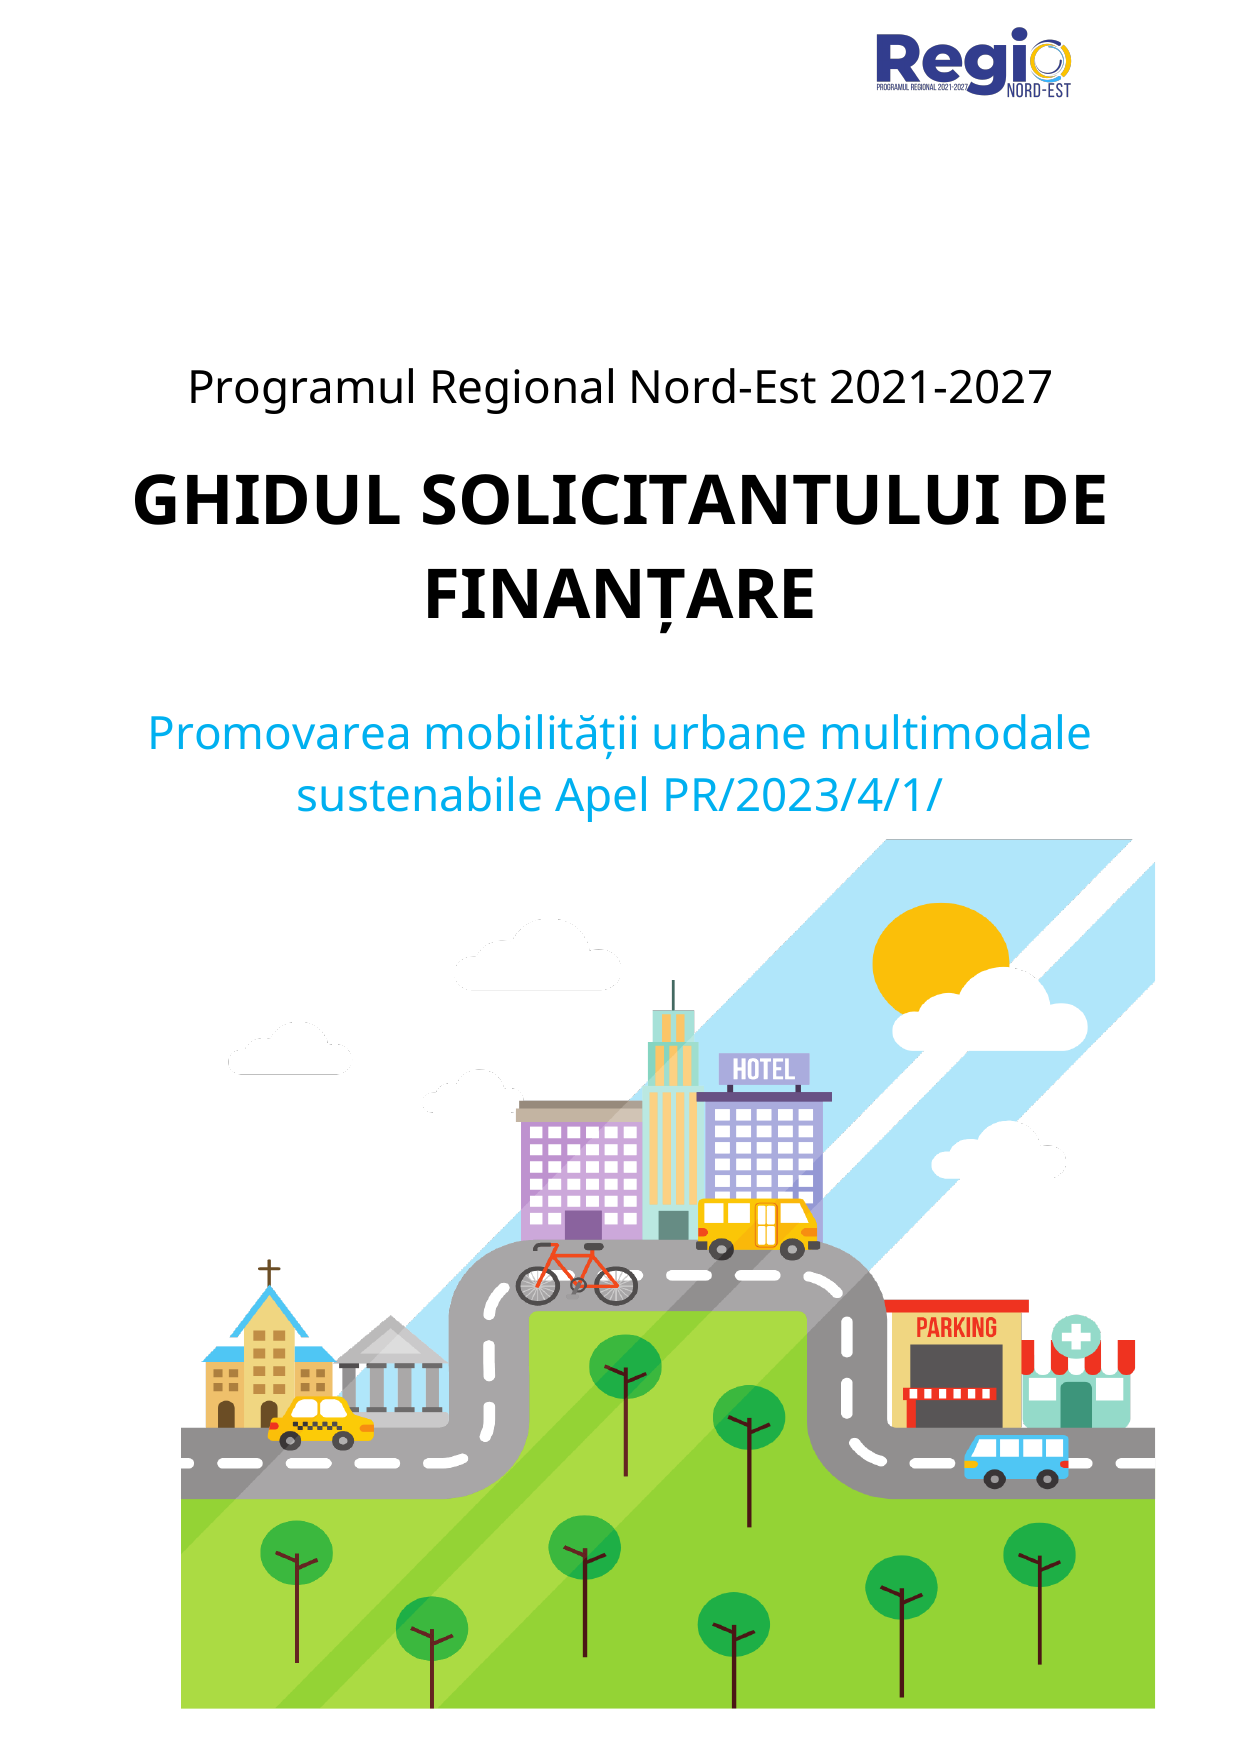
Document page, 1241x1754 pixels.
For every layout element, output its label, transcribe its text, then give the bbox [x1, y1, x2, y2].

picture [873, 22, 1076, 101]
picture [82, 837, 1241, 1712]
text Promovarea mobilității urbane multimodale sustenabile Apel PR/2023/4/1/ [112, 701, 1128, 825]
text Programul Regional Nord-Est 2021-2027 [112, 354, 1128, 417]
text GHIDUL SOLICITANTULUI DE FINANȚARE [112, 451, 1128, 638]
